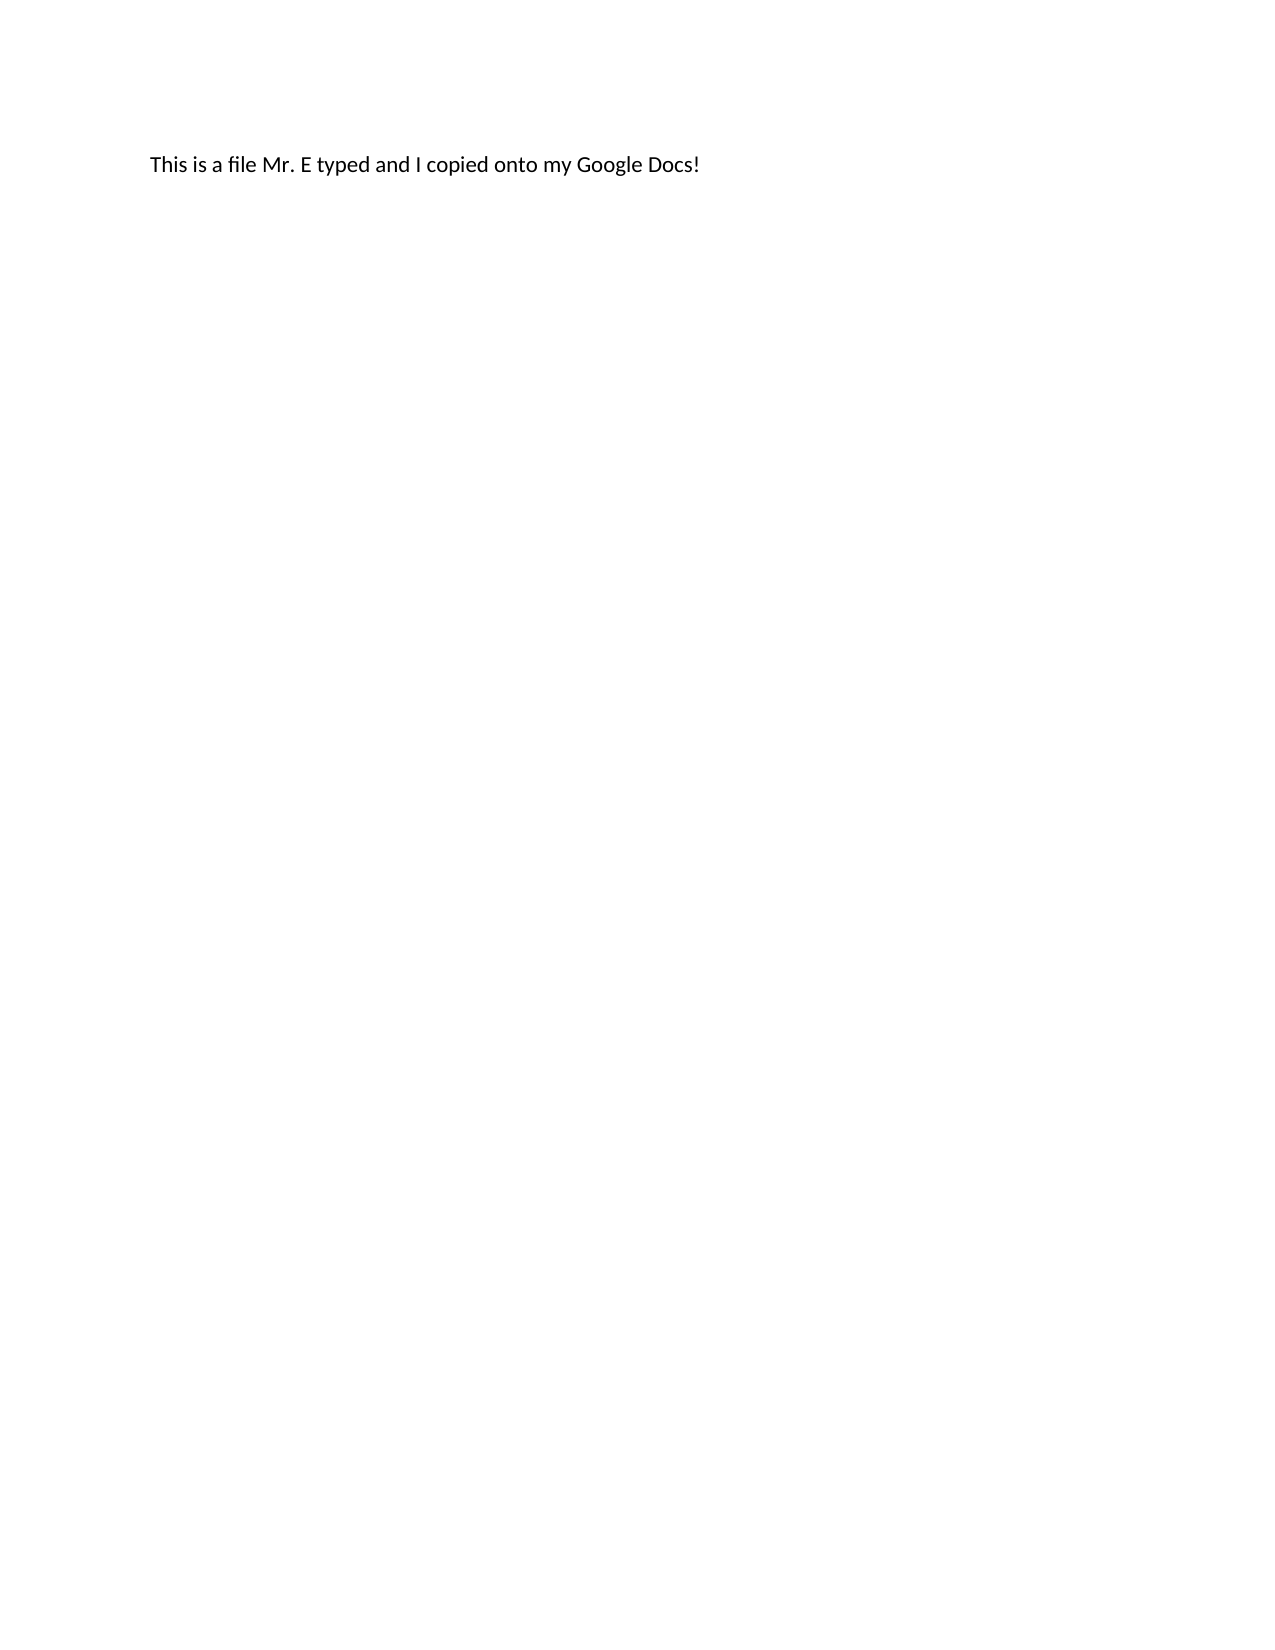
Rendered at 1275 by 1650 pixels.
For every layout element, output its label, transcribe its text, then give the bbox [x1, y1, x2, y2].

text This is a file Mr. E typed and I copied onto my Google Docs! [150, 150, 1125, 178]
